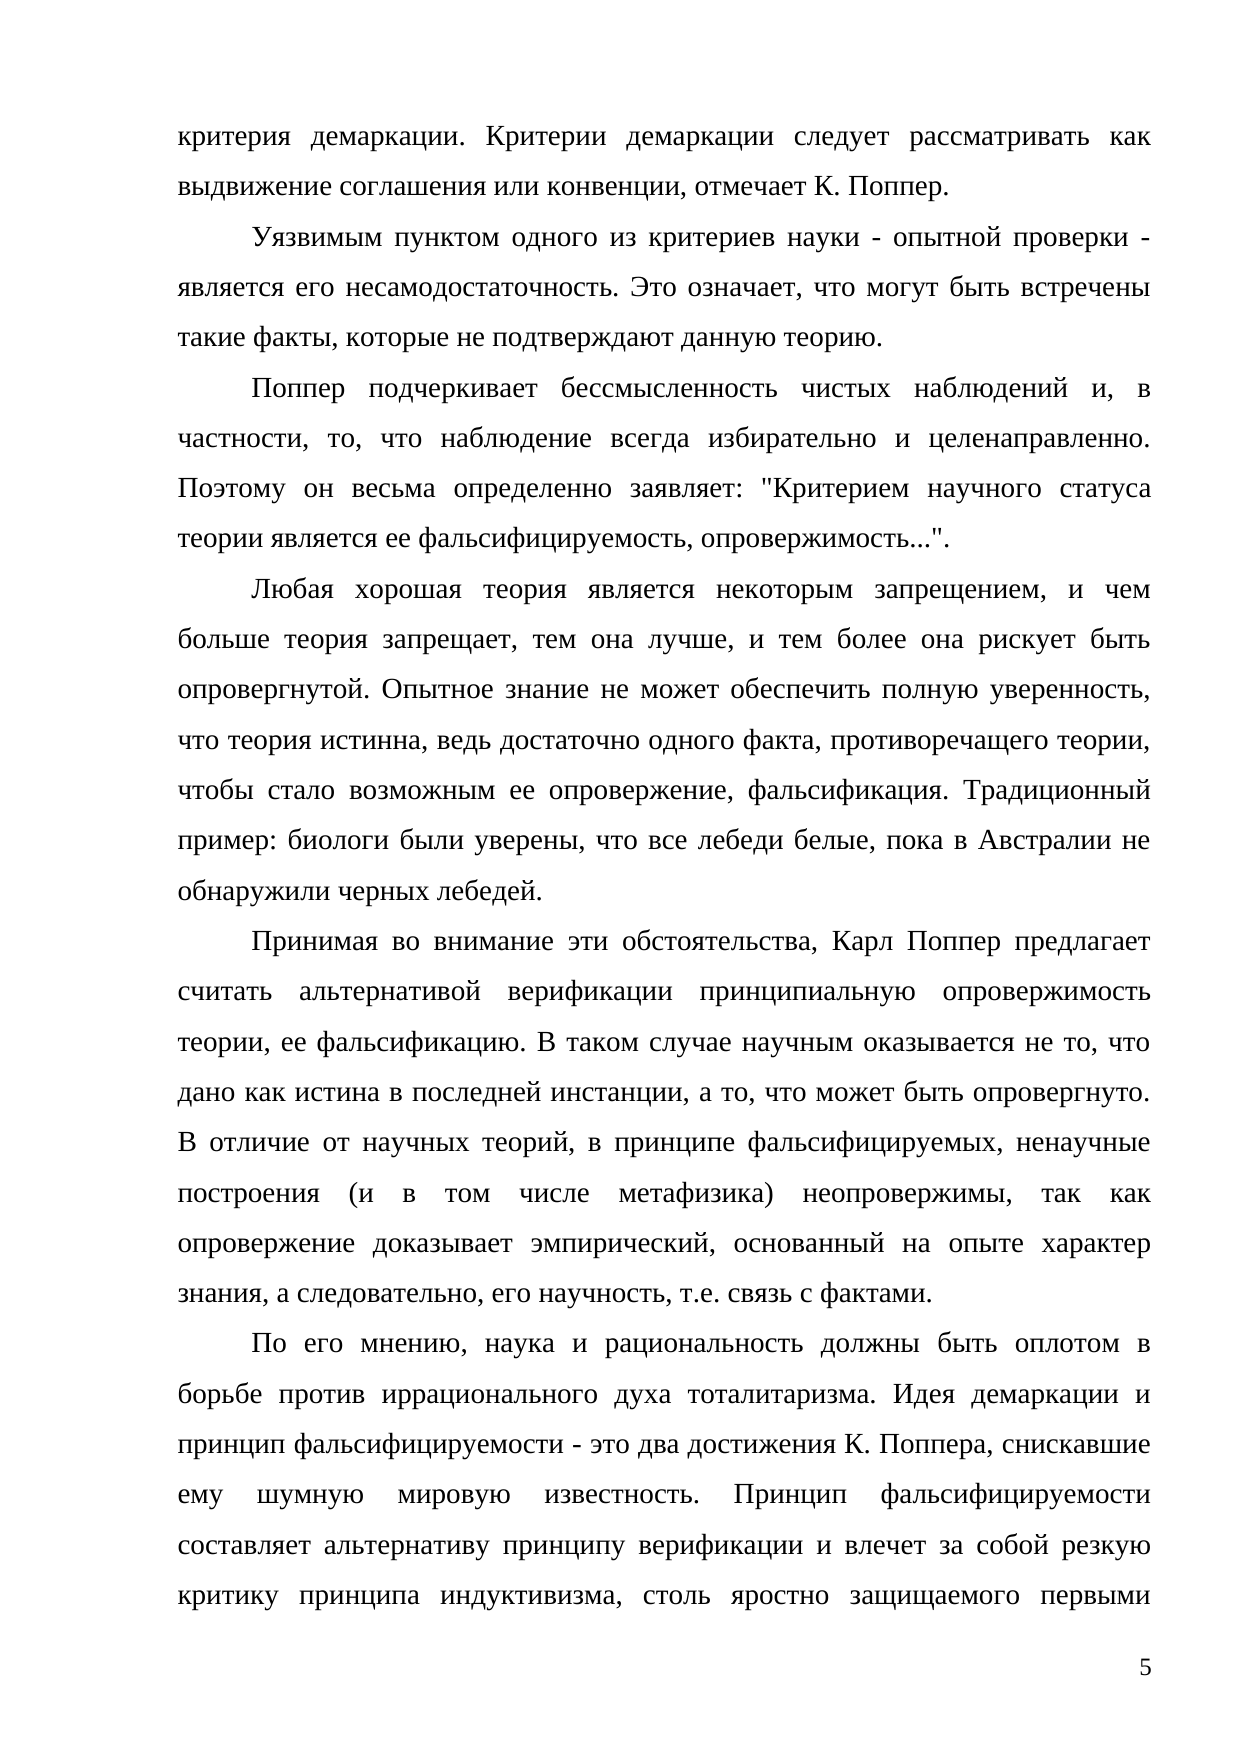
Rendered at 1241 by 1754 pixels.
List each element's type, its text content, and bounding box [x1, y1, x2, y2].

text Уязвимым пунктом одного из критериев науки - опытной проверки - является его несамодостаточность. Это означает, что могут быть встречены такие факты, которые не подтверждают данную теорию. [177, 219, 1152, 353]
text Любая хорошая теория является некоторым запрещением, и чем больше теория запрещает, тем она лучше, и тем более она рискует быть опровергнутой. Опытное знание не может обеспечить полную уверенность, что теория истинна, ведь достаточно одного факта, противоречащего теории, чтобы стало возможным ее опровержение, фальсификация. Традиционный пример: биологи были уверены, что все лебеди белые, пока в Австралии не обнаружили черных лебедей. [177, 571, 1152, 906]
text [177, 118, 1152, 202]
text Поппер подчеркивает бессмысленность чистых наблюдений и, в частности, то, что наблюдение всегда избирательно и целенаправленно. Поэтому он весьма определенно заявляет: "Критерием научного статуса теории является ее фальсифицируемость, опровержимость...". [177, 370, 1152, 554]
text Принимая во внимание эти обстоятельства, Карл Поппер предлагает считать альтернативой верификации принципиальную опровержимость теории, ее фальсификацию. В таком случае научным оказывается не то, что дано как истина в последней инстанции, а то, что может быть опровергнуто. В отличие от научных теорий, в принципе фальсифицируемых, ненаучные построения (и в том числе метафизика) неопровержимы, так как опровержение доказывает эмпирический, основанный на опыте характер знания, а следовательно, его научность, т.е. связь с фактами. [177, 923, 1152, 1309]
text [177, 1326, 1152, 1611]
